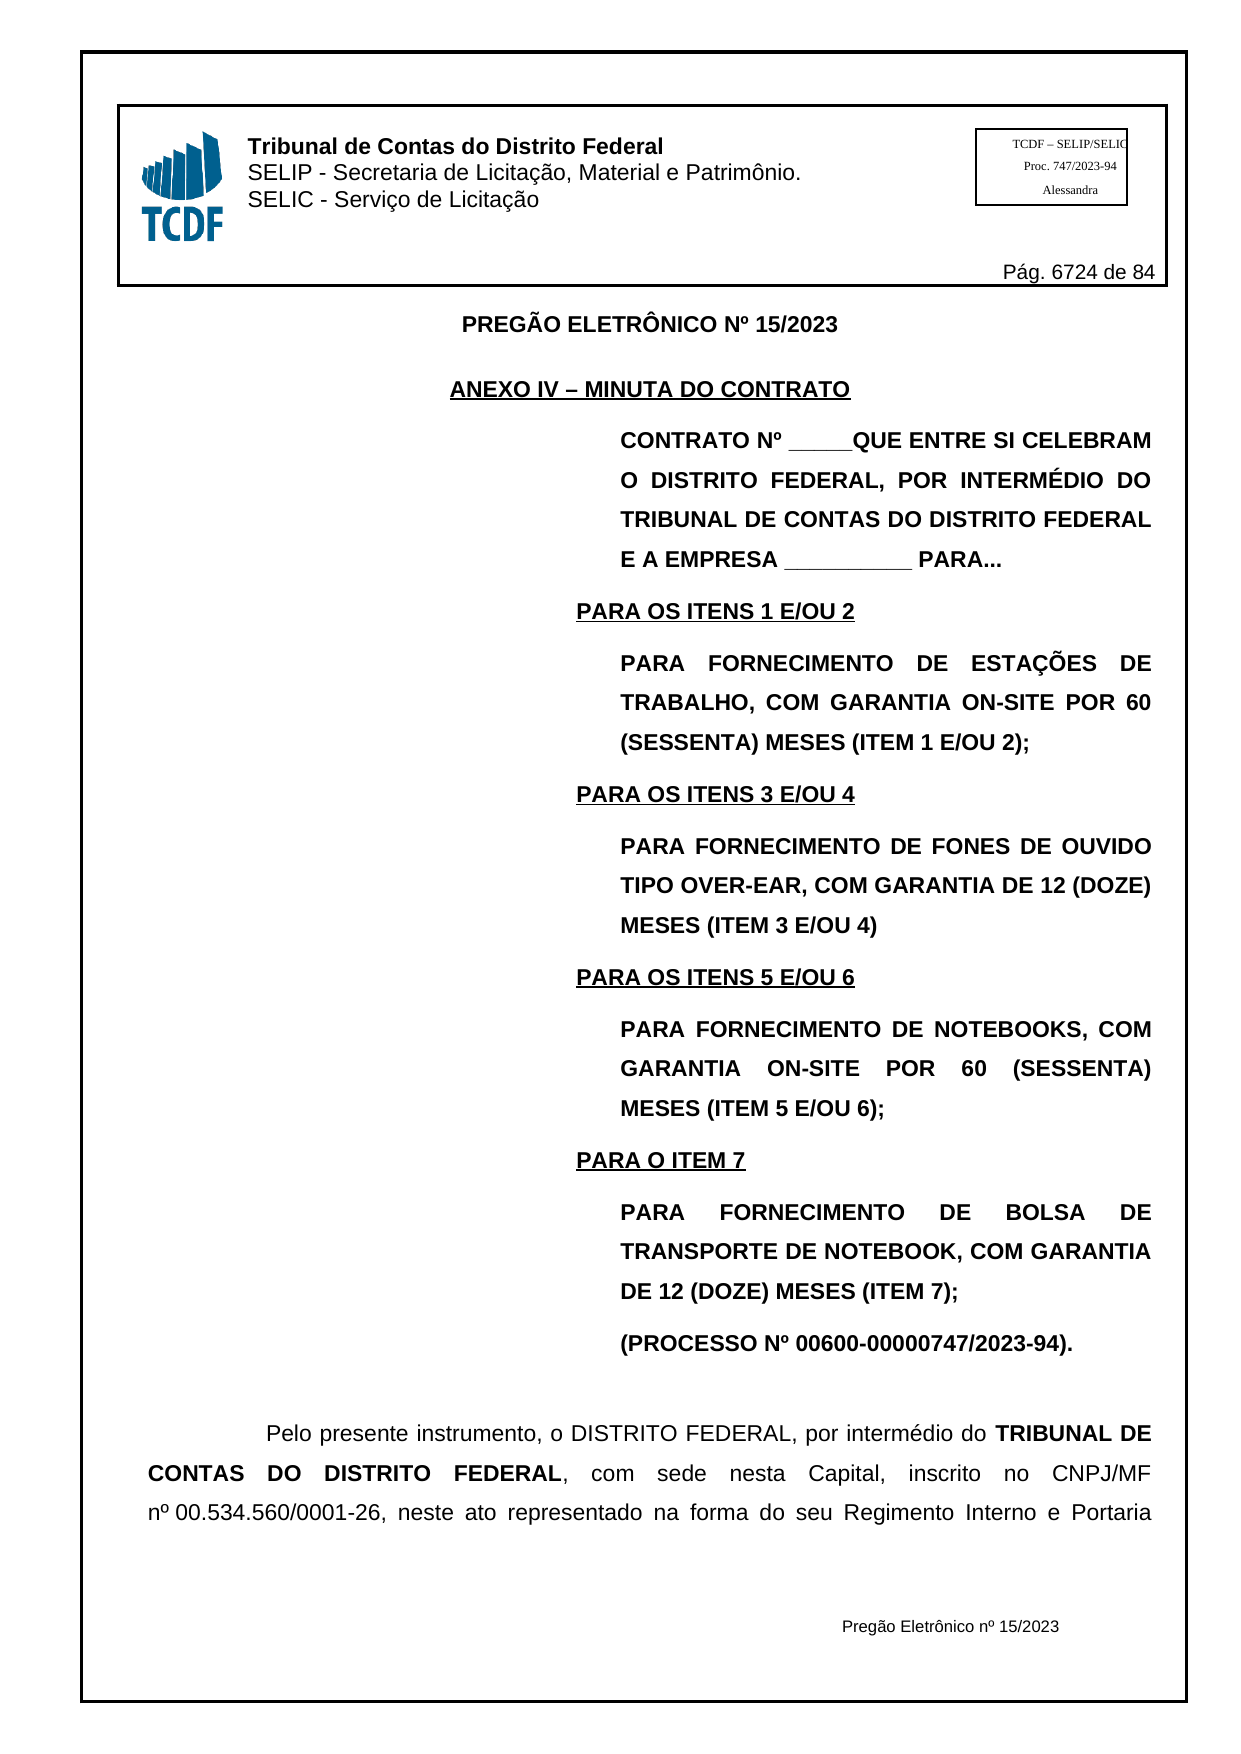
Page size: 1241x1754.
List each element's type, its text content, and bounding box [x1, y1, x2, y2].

text PARA FORNECIMENTO DE ESTAÇÕES DE TRABALHO, COM GARANTIA ON-SITE POR 60 (SESSENTA) MESES (ITEM 1 E/OU 2); [620, 650, 1152, 755]
text ANEXO IV – MINUTA DO CONTRATO [148, 376, 1152, 402]
text PARA OS ITENS 1 E/OU 2 [576, 598, 1152, 624]
text PREGÃO ELETRÔNICO Nº 15/2023 [148, 311, 1152, 337]
text PARA FORNECIMENTO DE NOTEBOOKS, COM GARANTIA ON-SITE POR 60 (SESSENTA) MESES (ITEM 5 E/OU 6); [620, 1016, 1152, 1121]
text PARA OS ITENS 3 E/OU 4 [576, 781, 1152, 807]
text PARA FORNECIMENTO DE FONES DE OUVIDO TIPO OVER-EAR, COM GARANTIA DE 12 (DOZE) MESES (ITEM 3 E/OU 4) [620, 833, 1152, 938]
text PARA FORNECIMENTO DE BOLSA DE TRANSPORTE DE NOTEBOOK, COM GARANTIA DE 12 (DOZE) MESES (ITEM 7); [620, 1199, 1152, 1304]
picture [127, 129, 237, 244]
text (PROCESSO Nº 00600-00000747/2023-94). [620, 1329, 1152, 1356]
text PARA O ITEM 7 [576, 1147, 1152, 1173]
text CONTRATO Nº _____QUE ENTRE SI CELEBRAM O DISTRITO FEDERAL, POR INTERMÉDIO DO TRIBUNAL DE CONTAS DO DISTRITO FEDERAL E A EMPRESA __________ PARA... [620, 427, 1152, 572]
text PARA OS ITENS 5 E/OU 6 [576, 964, 1152, 990]
